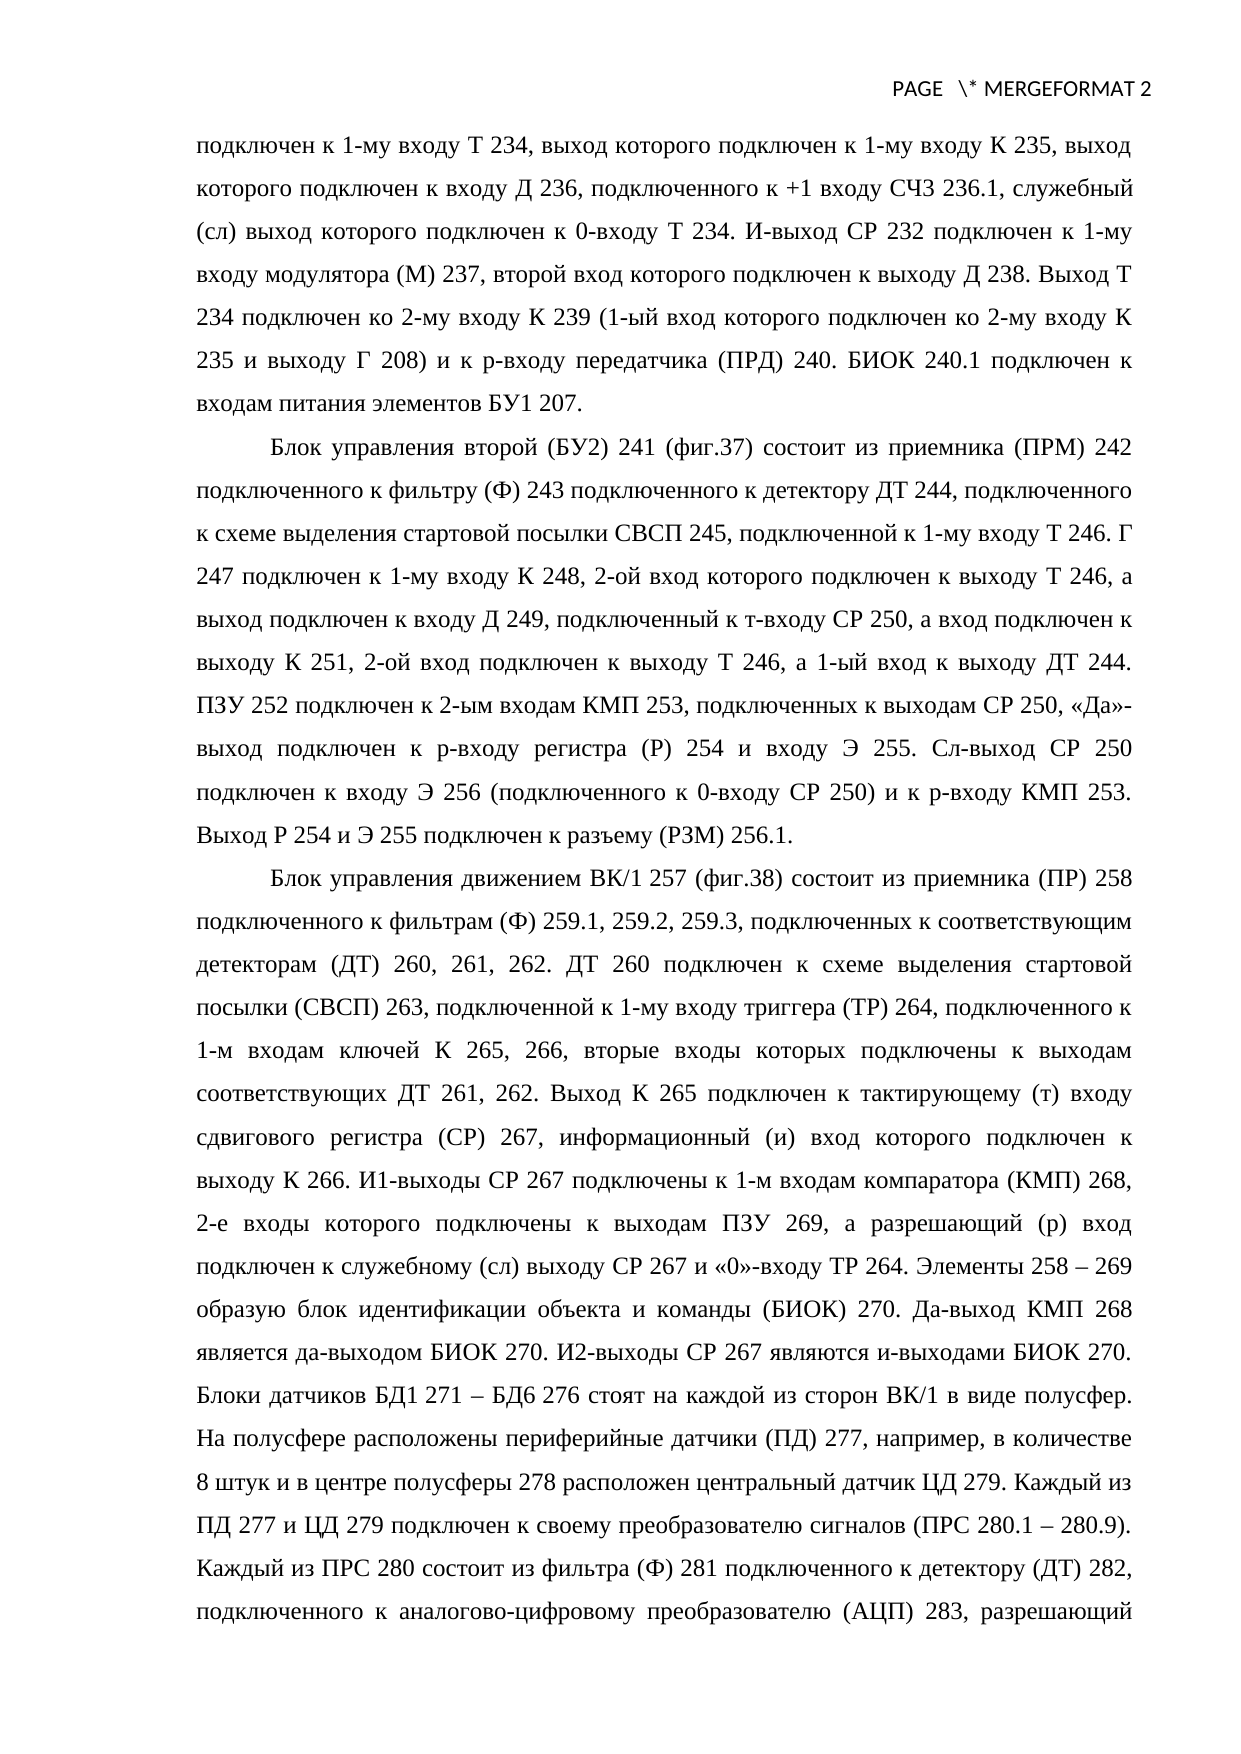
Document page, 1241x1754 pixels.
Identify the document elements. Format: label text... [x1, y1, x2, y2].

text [196, 130, 1133, 417]
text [196, 863, 1133, 1625]
text Блок управления второй (БУ2) 241 (фиг.37) состоит из приемника (ПРМ) 242 подключенного к фильтру (Ф) 243 подключенного к детектору ДТ 244, подключенного к схеме выделения стартовой посылки СВСП 245, подключенной к 1-му входу Т 246. Г 247 подключен к 1-му входу К 248, 2-ой вход которого подключен к выходу Т 246, а выход подключен к входу Д 249, подключенный к т-входу СР 250, а вход подключен к выходу К 251, 2-ой вход подключен к выходу Т 246, а 1-ый вход к выходу ДТ 244. ПЗУ 252 подключен к 2-ым входам КМП 253, подключенных к выходам СР 250, «Да»-выход подключен к р-входу регистра (Р) 254 и входу Э 255. Сл-выход СР 250 подключен к входу Э 256 (подключенного к 0-входу СР 250) и к р-входу КМП 253. Выход Р 254 и Э 255 подключен к разъему (РЗМ) 256.1. [196, 432, 1133, 848]
